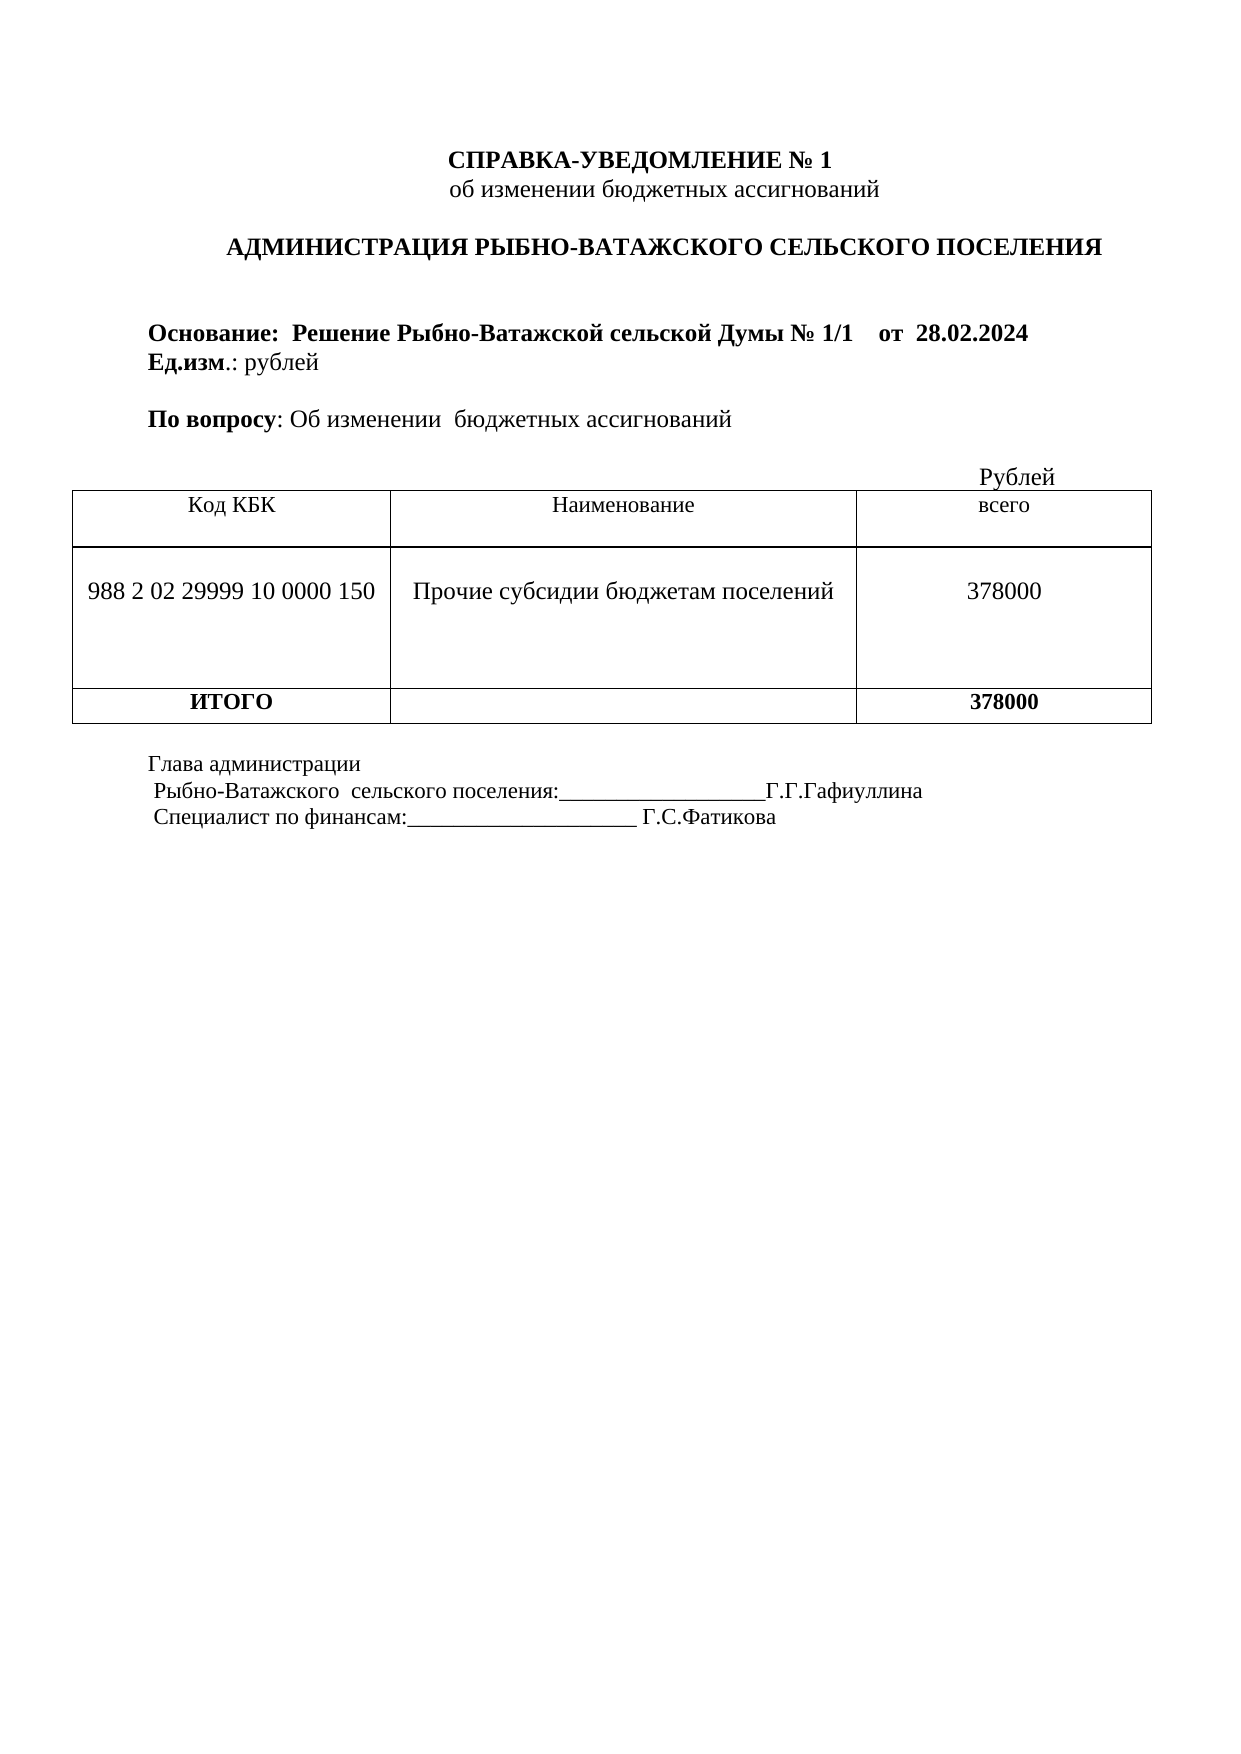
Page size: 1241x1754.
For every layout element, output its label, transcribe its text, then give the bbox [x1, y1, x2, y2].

text Основание: Решение Рыбно-Ватажской сельской Думы № 1/1 от 28.02.2024 [148, 318, 1181, 347]
text Ед.изм.: рублей [148, 347, 1181, 375]
table_cell 988 2 02 29999 10 0000 150 [73, 548, 390, 687]
table_header всего [857, 491, 1151, 546]
table_cell ИТОГО [73, 689, 390, 723]
table_header Наименование [391, 491, 856, 546]
text СПРАВКА-УВЕДОМЛЕНИЕ № 1 [148, 145, 1181, 174]
text АДМИНИСТРАЦИЯ РЫБНО-ВАТАЖСКОГО СЕЛЬСКОГО ПОСЕЛЕНИЯ [148, 232, 1181, 260]
table_cell 378000 [857, 548, 1151, 687]
table_cell 378000 [857, 689, 1151, 723]
text Специалист по финансам:____________________ Г.С.Фатикова [148, 803, 1181, 829]
table_cell Прочие субсидии бюджетам поселений [391, 548, 856, 687]
text Рыбно-Ватажского сельского поселения:__________________Г.Г.Гафиуллина [148, 777, 1181, 803]
table_header Код КБК [73, 491, 390, 546]
table_cell [391, 689, 856, 723]
text Рублей [148, 462, 1181, 490]
text об изменении бюджетных ассигнований [148, 174, 1181, 203]
text Глава администрации [148, 751, 1181, 777]
text По вопросу: Об изменении бюджетных ассигнований [148, 404, 1181, 433]
